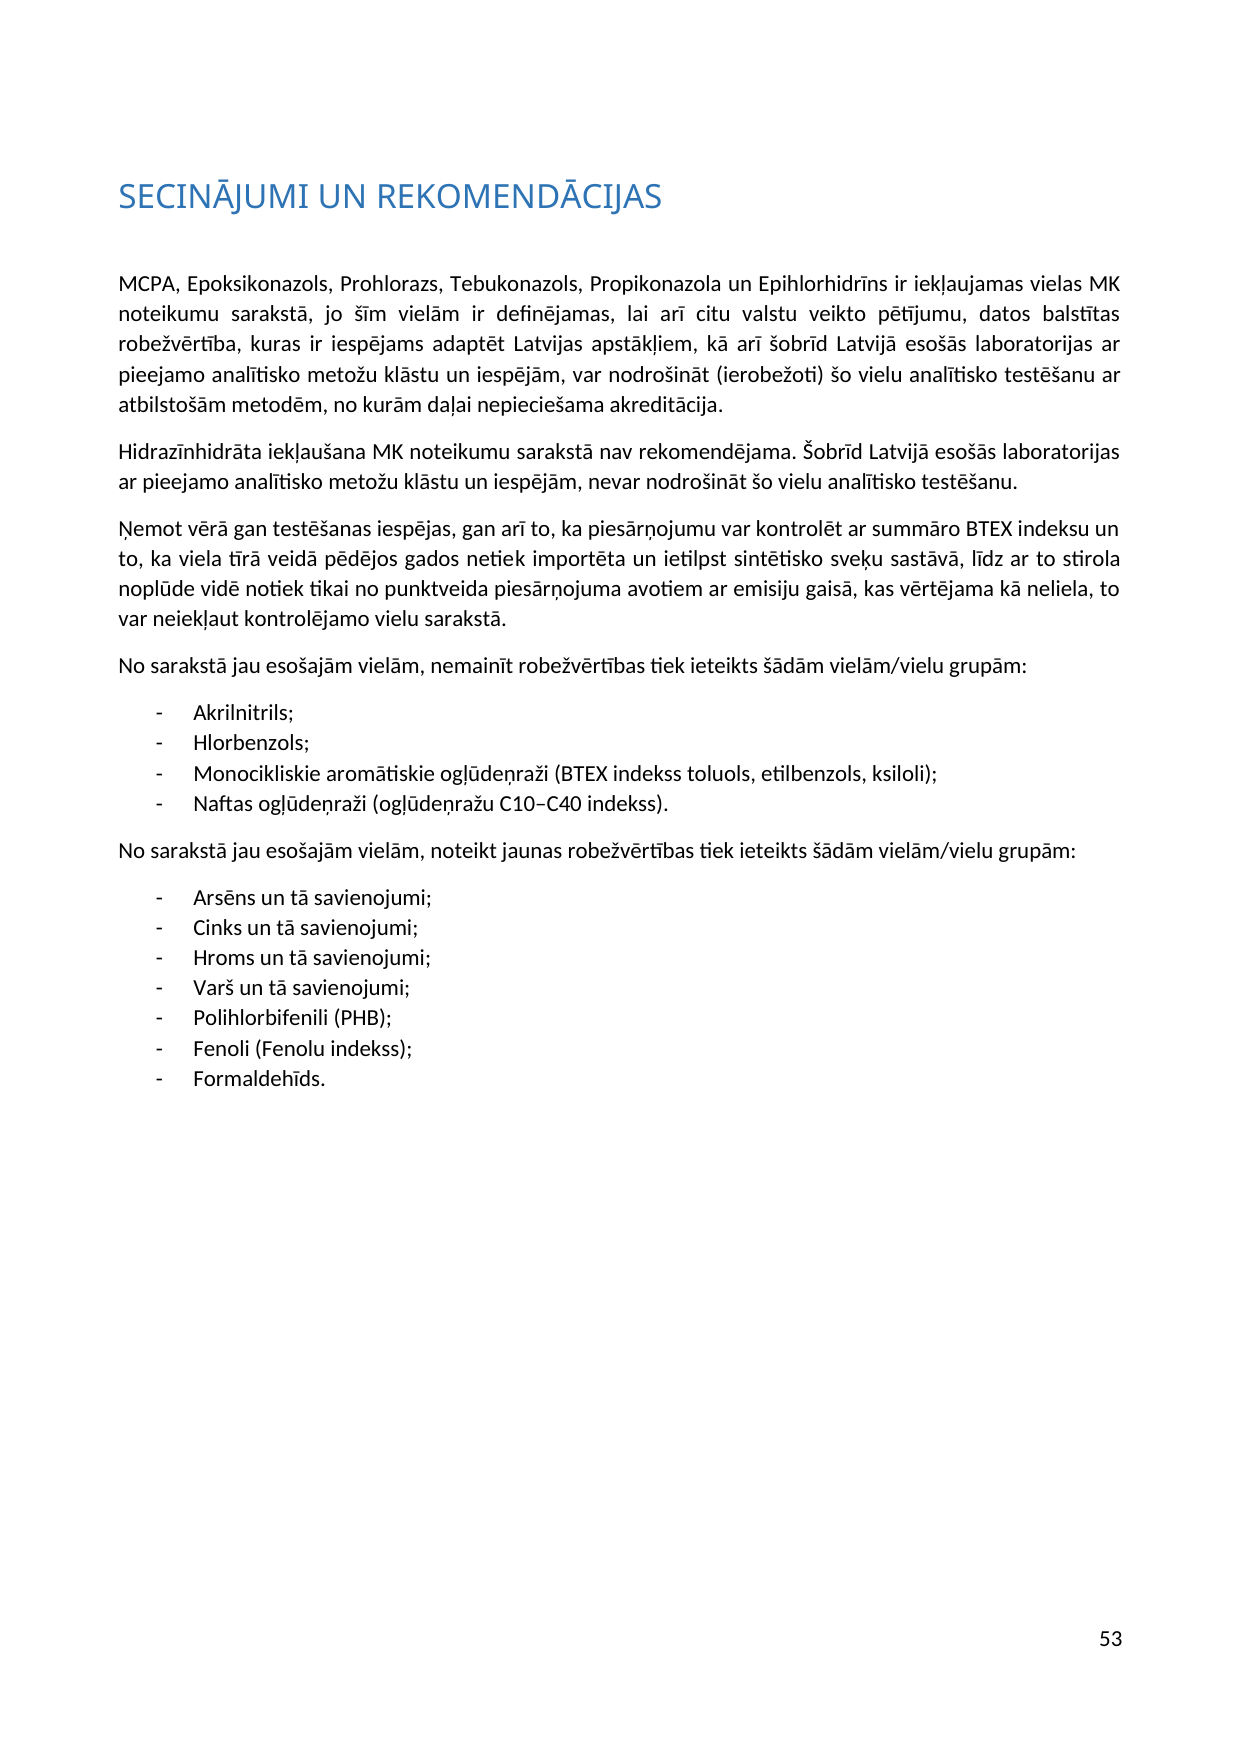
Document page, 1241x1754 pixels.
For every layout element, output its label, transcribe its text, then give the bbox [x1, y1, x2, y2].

list Polihlorbifenili (PHB); [156, 1003, 1122, 1032]
text Hidrazīnhidrāta iekļaušana MK noteikumu sarakstā nav rekomendējama. Šobrīd Latvijā esošās laboratorijas ar pieejamo analītisko metožu klāstu un iespējām, nevar nodrošināt šo vielu analītisko testēšanu. [118, 437, 1122, 495]
list Arsēns un tā savienojumi; [156, 883, 1122, 911]
list Monocikliskie aromātiskie ogļūdeņraži (BTEX indekss toluols, etilbenzols, ksiloli); [156, 759, 1122, 787]
list Fenoli (Fenolu indekss); [156, 1034, 1122, 1062]
list Formaldehīds. [156, 1064, 1122, 1092]
list Varš un tā savienojumi; [156, 973, 1122, 1001]
list Akrilnitrils; [156, 698, 1122, 726]
text No sarakstā jau esošajām vielām, nemainīt robežvērtības tiek ieteikts šādām vielām/vielu grupām: [118, 651, 1122, 679]
list Hroms un tā savienojumi; [156, 943, 1122, 971]
text MCPA, Epoksikonazols, Prohlorazs, Tebukonazols, Propikonazola un Epihlorhidrīns ir iekļaujamas vielas MK noteikumu sarakstā, jo šīm vielām ir definējamas, lai arī citu valstu veikto pētījumu, datos balstītas robežvērtība, kuras ir iespējams adaptēt Latvijas apstākļiem, kā arī šobrīd Latvijā esošās laboratorijas ar pieejamo analītisko metožu klāstu un iespējām, var nodrošināt (ierobežoti) šo vielu analītisko testēšanu ar atbilstošām metodēm, no kurām daļai nepieciešama akreditācija. [118, 269, 1122, 418]
subtitle SECINĀJUMI UN REKOMENDĀCIJAS [118, 173, 1122, 219]
list Cinks un tā savienojumi; [156, 913, 1122, 941]
list Hlorbenzols; [156, 728, 1122, 757]
list Naftas ogļūdeņraži (ogļūdeņražu C10–C40 indekss). [156, 789, 1122, 817]
text No sarakstā jau esošajām vielām, noteikt jaunas robežvērtības tiek ieteikts šādām vielām/vielu grupām: [118, 836, 1122, 864]
text Ņemot vērā gan testēšanas iespējas, gan arī to, ka piesārņojumu var kontrolēt ar summāro BTEX indeksu un to, ka viela tīrā veidā pēdējos gados netiek importēta un ietilpst sintētisko sveķu sastāvā, līdz ar to stirola noplūde vidē notiek tikai no punktveida piesārņojuma avotiem ar emisiju gaisā, kas vērtējama kā neliela, to var neiekļaut kontrolējamo vielu sarakstā. [118, 514, 1122, 633]
